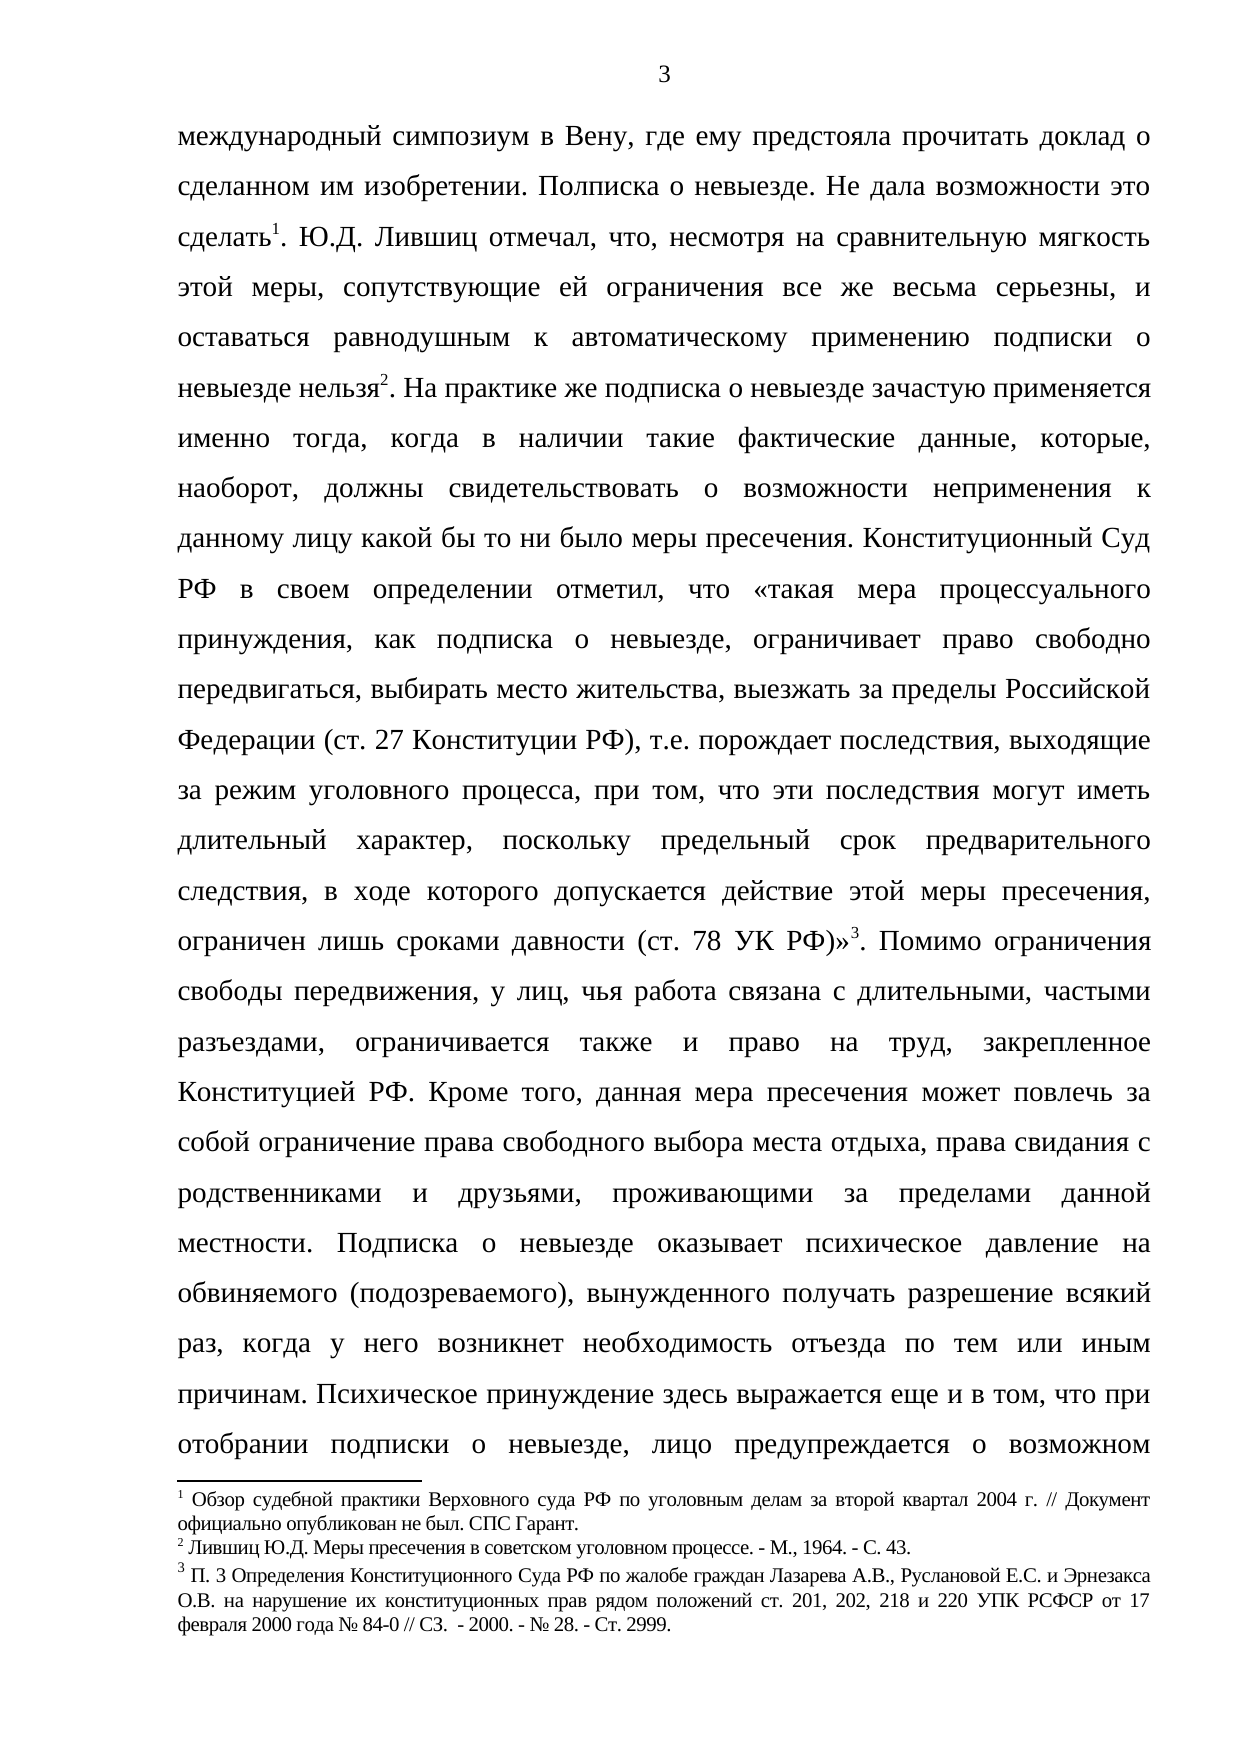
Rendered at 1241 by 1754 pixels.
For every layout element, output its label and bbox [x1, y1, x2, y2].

text [177, 118, 1152, 1460]
